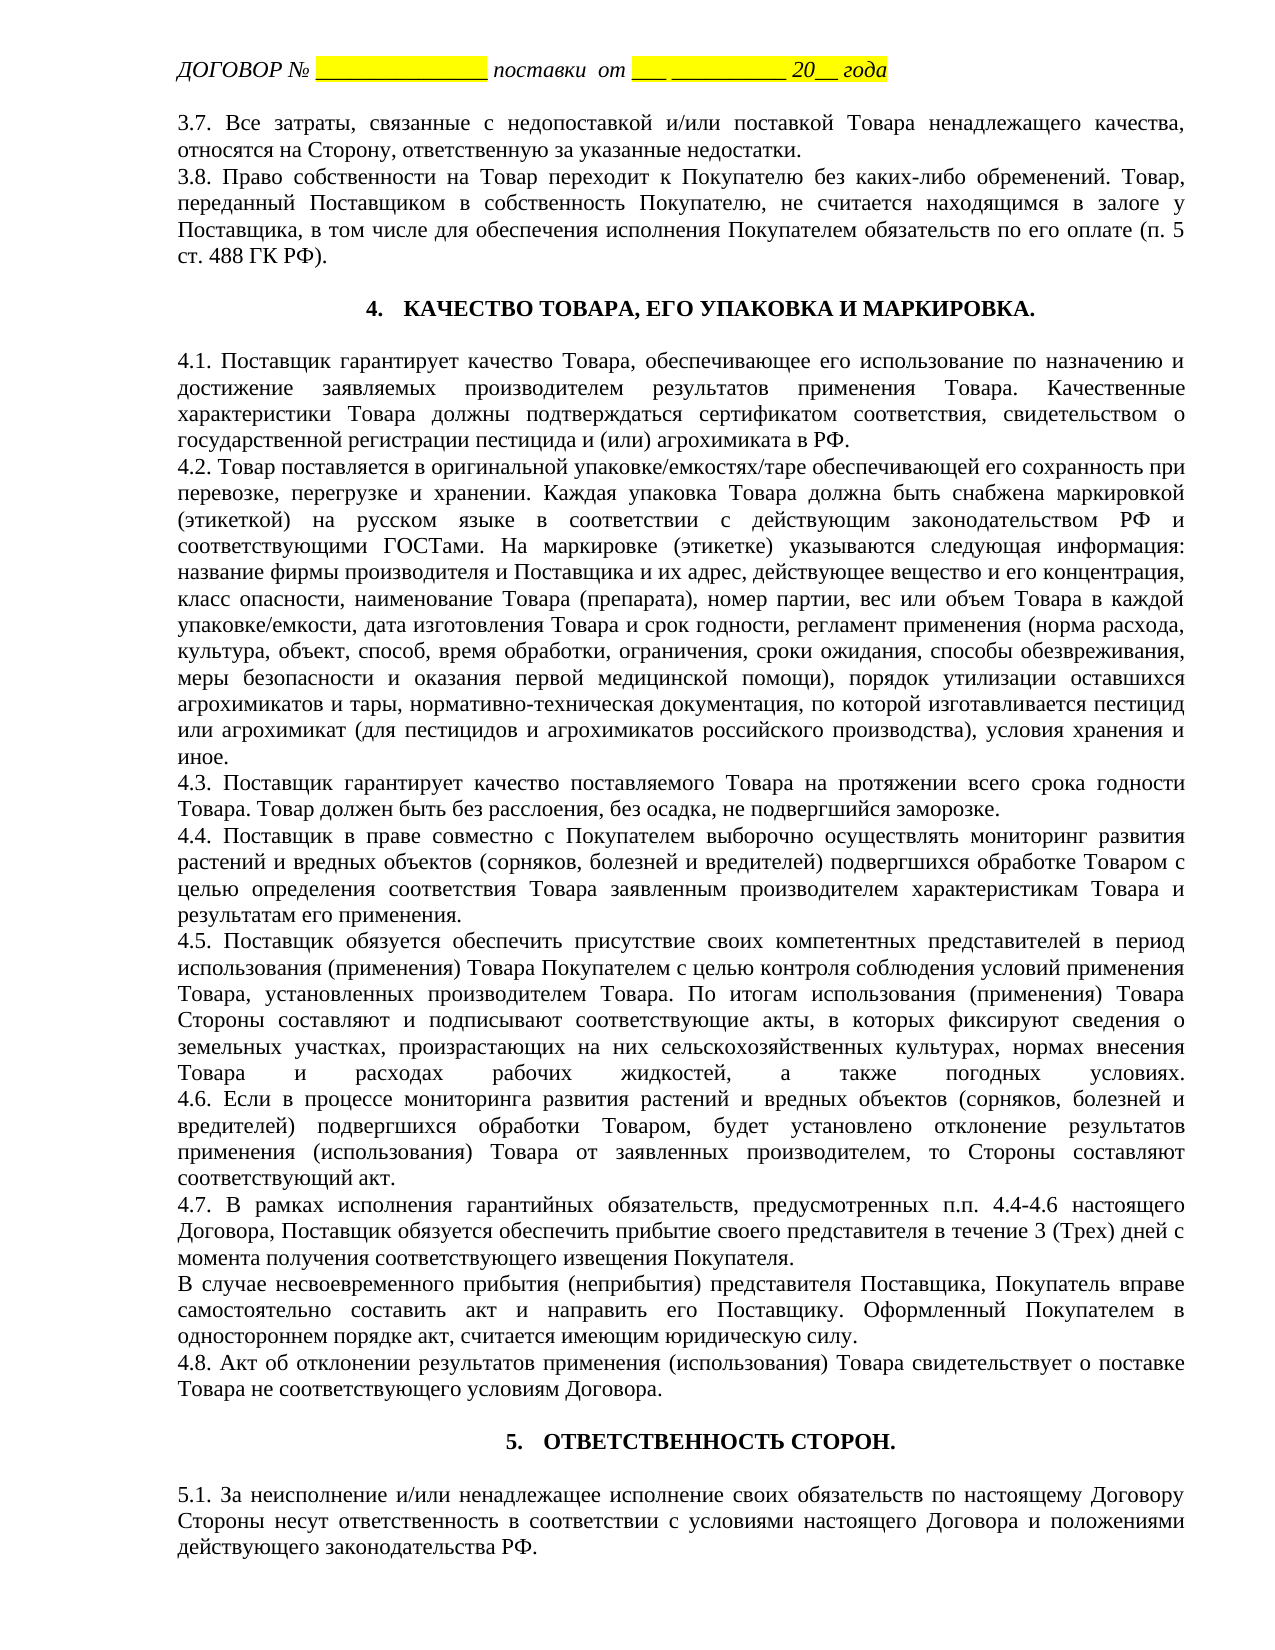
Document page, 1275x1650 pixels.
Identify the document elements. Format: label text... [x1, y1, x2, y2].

text 4.5. Поставщик обязуется обеспечить присутствие своих компетентных представителей в период использования (применения) Товара Покупателем с целью контроля соблюдения условий применения Товара, установленных производителем Товара. По итогам использования (применения) Товара Стороны составляют и подписывают соответствующие акты, в которых фиксируют сведения о земельных участках, произрастающих на них сельскохозяйственных культурах, нормах внесения Товара и расходах рабочих жидкостей, а также погодных условиях. 4.6. Если в процессе мониторинга развития растений и вредных объектов (сорняков, болезней и вредителей) подвергшихся обработки Товаром, будет установлено отклонение результатов применения (использования) Товара от заявленных производителем, то Стороны составляют соответствующий акт. [177, 927, 1186, 1191]
text 3.8. Право собственности на Товар переходит к Покупателю без каких-либо обременений. Товар, переданный Поставщиком в собственность Покупателю, не считается находящимся в залоге у Поставщика, в том числе для обеспечения исполнения Покупателем обязательств по его оплате (п. 5 ст. 488 ГК РФ). [177, 163, 1186, 268]
text 4.8. Акт об отклонении результатов применения (использования) Товара свидетельствует о поставке Товара не соответствующего условиям Договора. [177, 1349, 1186, 1402]
text 3.7. Все затраты, связанные с недопоставкой и/или поставкой Товара ненадлежащего качества, относятся на Сторону, ответственную за указанные недостатки. [177, 109, 1186, 163]
list ОТВЕТСТВЕННОСТЬ СТОРОН. [215, 1428, 1186, 1454]
text 4.1. Поставщик гарантирует качество Товара, обеспечивающее его использование по назначению и достижение заявляемых производителем результатов применения Товара. Качественные характеристики Товара должны подтверждаться сертификатом соответствия, свидетельством о государственной регистрации пестицида и (или) агрохимиката в РФ. [177, 347, 1186, 453]
text 4.4. Поставщик в праве совместно с Покупателем выборочно осуществлять мониторинг развития растений и вредных объектов (сорняков, болезней и вредителей) подвергшихся обработке Товаром с целью определения соответствия Товара заявленным производителем характеристикам Товара и результатам его применения. [177, 822, 1186, 927]
text 5.1. За неисполнение и/или ненадлежащее исполнение своих обязательств по настоящему Договору Стороны несут ответственность в соответствии с условиями настоящего Договора и положениями действующего законодательства РФ. [177, 1481, 1186, 1560]
text В случае несвоевременного прибытия (неприбытия) представителя Поставщика, Покупатель вправе самостоятельно составить акт и направить его Поставщику. Оформленный Покупателем в одностороннем порядке акт, считается имеющим юридическую силу. [177, 1270, 1186, 1349]
text 4.2. Товар поставляется в оригинальной упаковке/емкостях/таре обеспечивающей его сохранность при перевозке, перегрузке и хранении. Каждая упаковка Товара должна быть снабжена маркировкой (этикеткой) на русском языке в соответствии с действующим законодательством РФ и соответствующими ГОСТами. На маркировке (этикетке) указываются следующая информация: название фирмы производителя и Поставщика и их адрес, действующее вещество и его концентрация, класс опасности, наименование Товара (препарата), номер партии, вес или объем Товара в каждой упаковке/емкости, дата изготовления Товара и срок годности, регламент применения (норма расхода, культура, объект, способ, время обработки, ограничения, сроки ожидания, способы обезвреживания, меры безопасности и оказания первой медицинской помощи), порядок утилизации оставшихся агрохимикатов и тары, нормативно-техническая документация, по которой изготавливается пестицид или агрохимикат (для пестицидов и агрохимикатов российского производства), условия хранения и иное. [177, 453, 1186, 769]
text 4.7. В рамках исполнения гарантийных обязательств, предусмотренных п.п. 4.4-4.6 настоящего Договора, Поставщик обязуется обеспечить прибытие своего представителя в течение 3 (Трех) дней с момента получения соответствующего извещения Покупателя. [177, 1191, 1186, 1270]
list КАЧЕСТВО ТОВАРА, ЕГО УПАКОВКА И МАРКИРОВКА. [215, 295, 1186, 321]
text 4.3. Поставщик гарантирует качество поставляемого Товара на протяжении всего срока годности Товара. Товар должен быть без расслоения, без осадка, не подвергшийся заморозке. [177, 769, 1186, 822]
